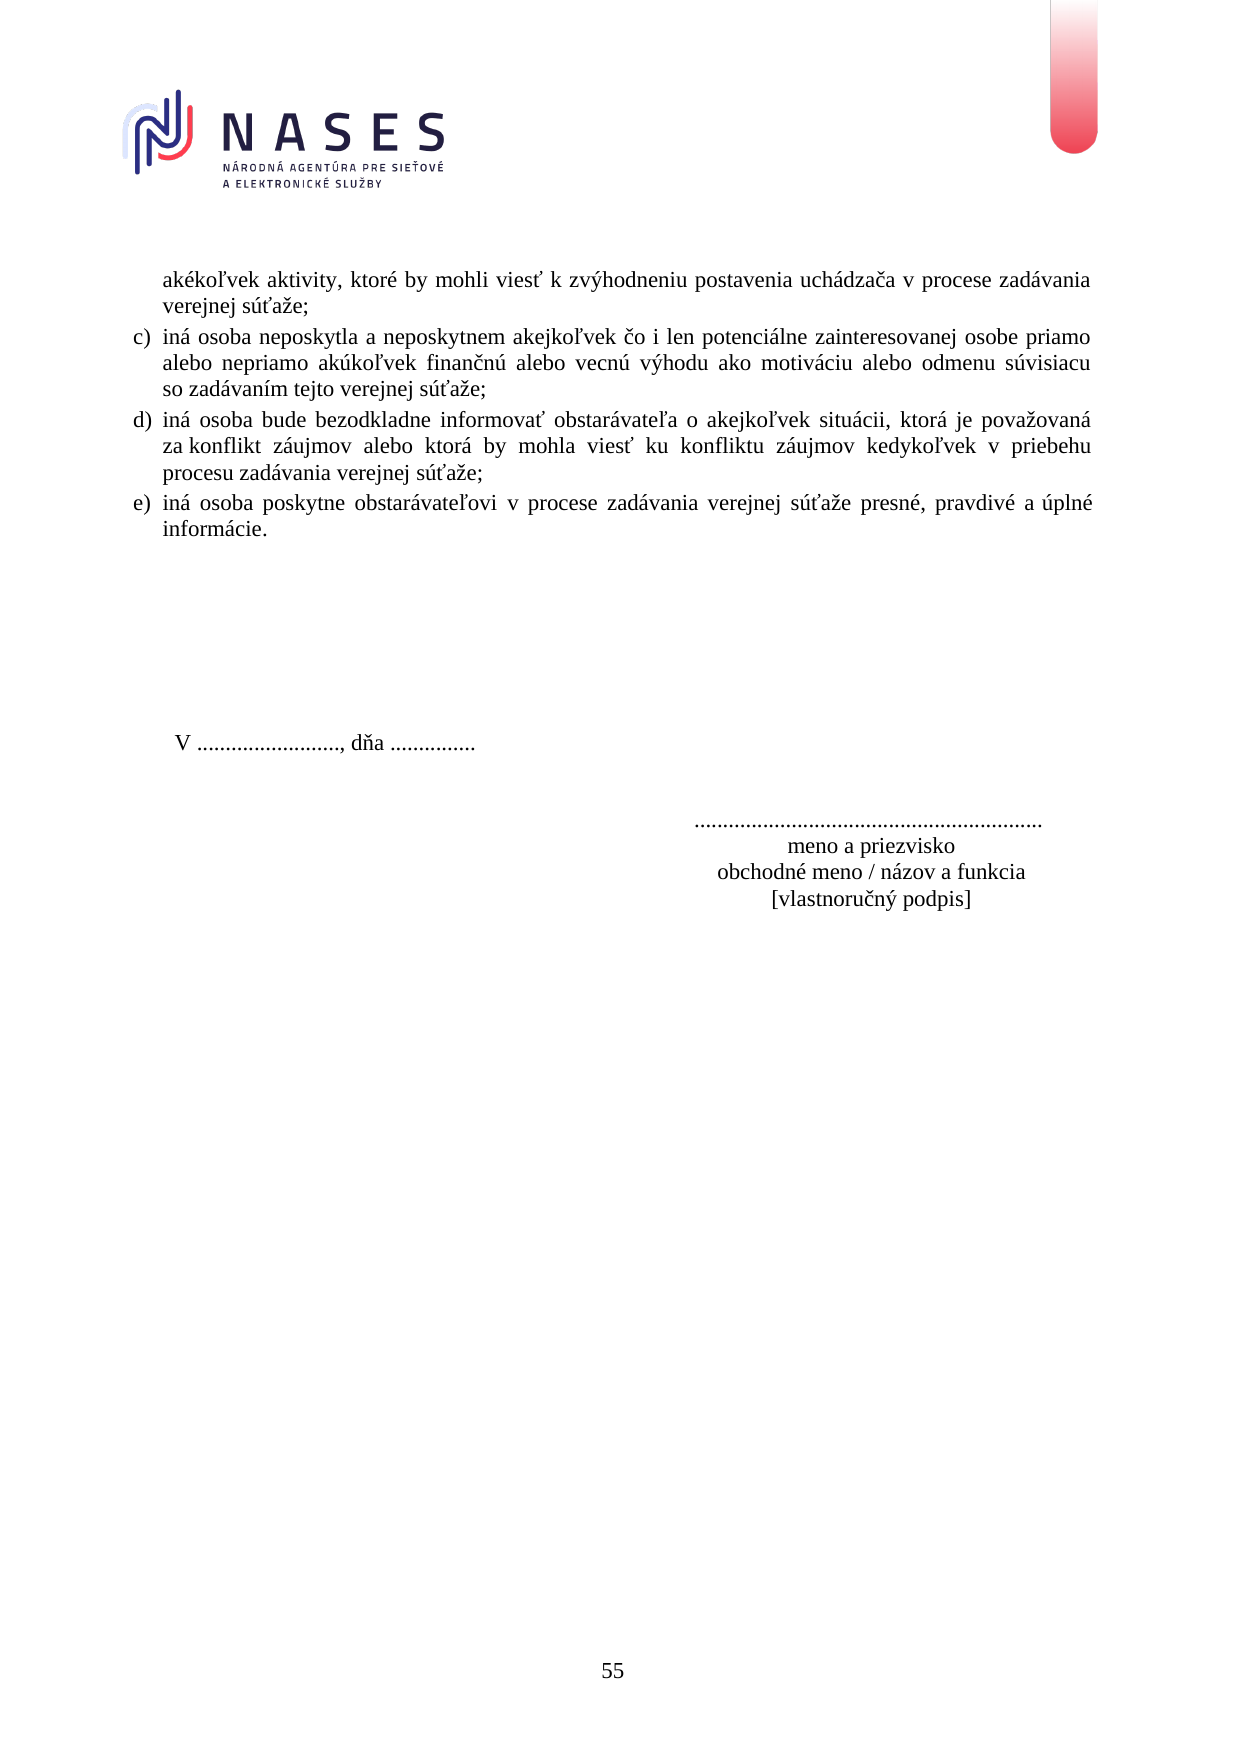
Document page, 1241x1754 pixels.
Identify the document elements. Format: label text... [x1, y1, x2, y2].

text ............................................................. [694, 806, 1092, 832]
list iná osoba bude bezodkladne informovať obstarávateľa o akejkoľvek situácii, ktorá je považovaná za konflikt záujmov alebo ktorá by mohla viesť ku konfliktu záujmov kedykoľvek v priebehu procesu zadávania verejnej súťaže; [133, 406, 1092, 485]
text [vlastnoručný podpis] [133, 885, 1092, 911]
text obchodné meno / názov a funkcia [133, 858, 1092, 885]
list iná osoba neposkytla a neposkytnem akejkoľvek čo i len potenciálne zainteresovanej osobe priamo alebo nepriamo akúkoľvek finančnú alebo vecnú výhodu ako motiváciu alebo odmenu súvisiacu so zadávaním tejto verejnej súťaže; [133, 323, 1092, 402]
text V ........................., dňa ............... [174, 729, 1092, 756]
picture [1037, 0, 1115, 157]
text meno a priezvisko [133, 832, 1092, 858]
list iná osoba poskytne obstarávateľovi v procese zadávania verejnej súťaže presné, pravdivé a úplné informácie. [133, 489, 1092, 542]
picture [92, 23, 467, 254]
